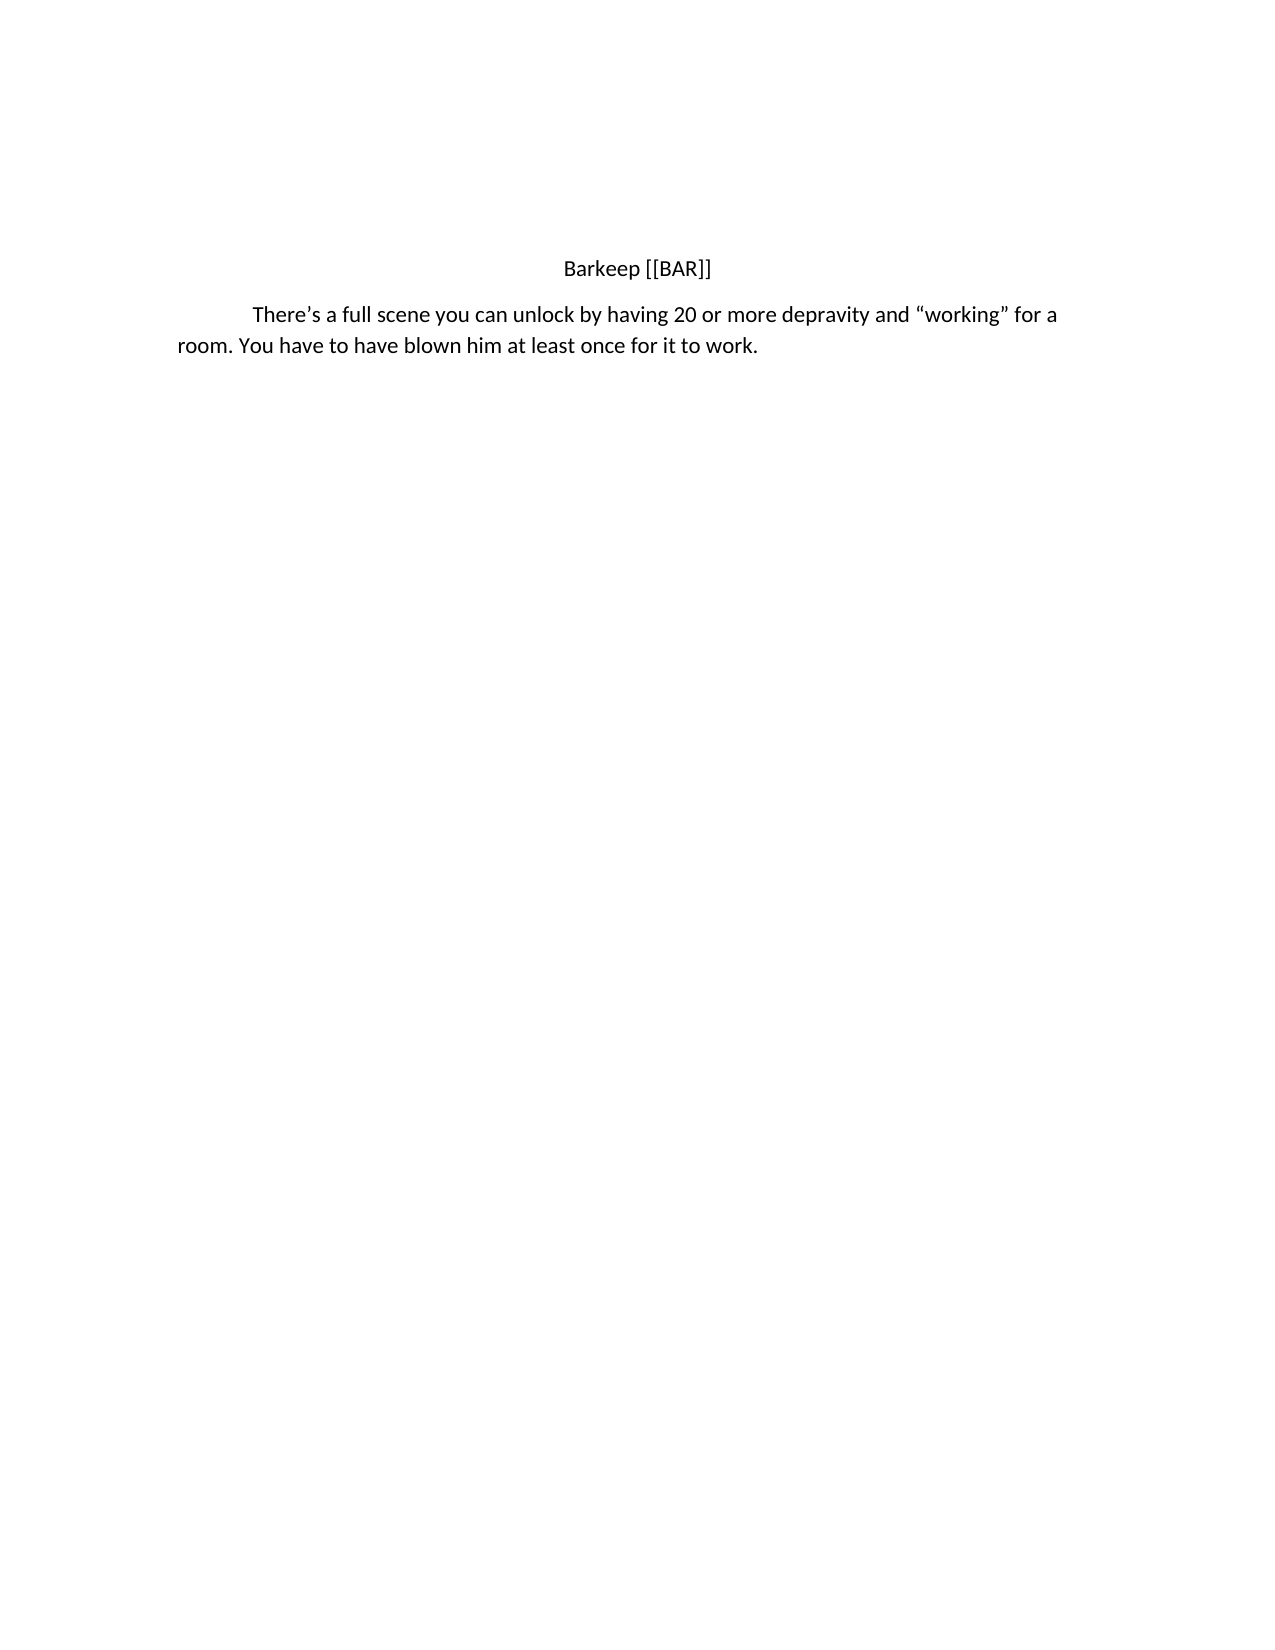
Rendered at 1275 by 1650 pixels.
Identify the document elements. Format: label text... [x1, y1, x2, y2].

text Barkeep [[BAR]] [177, 254, 1098, 282]
text There’s a full scene you can unlock by having 20 or more depravity and “working” for a room. You have to have blown him at least once for it to work. [177, 301, 1098, 359]
